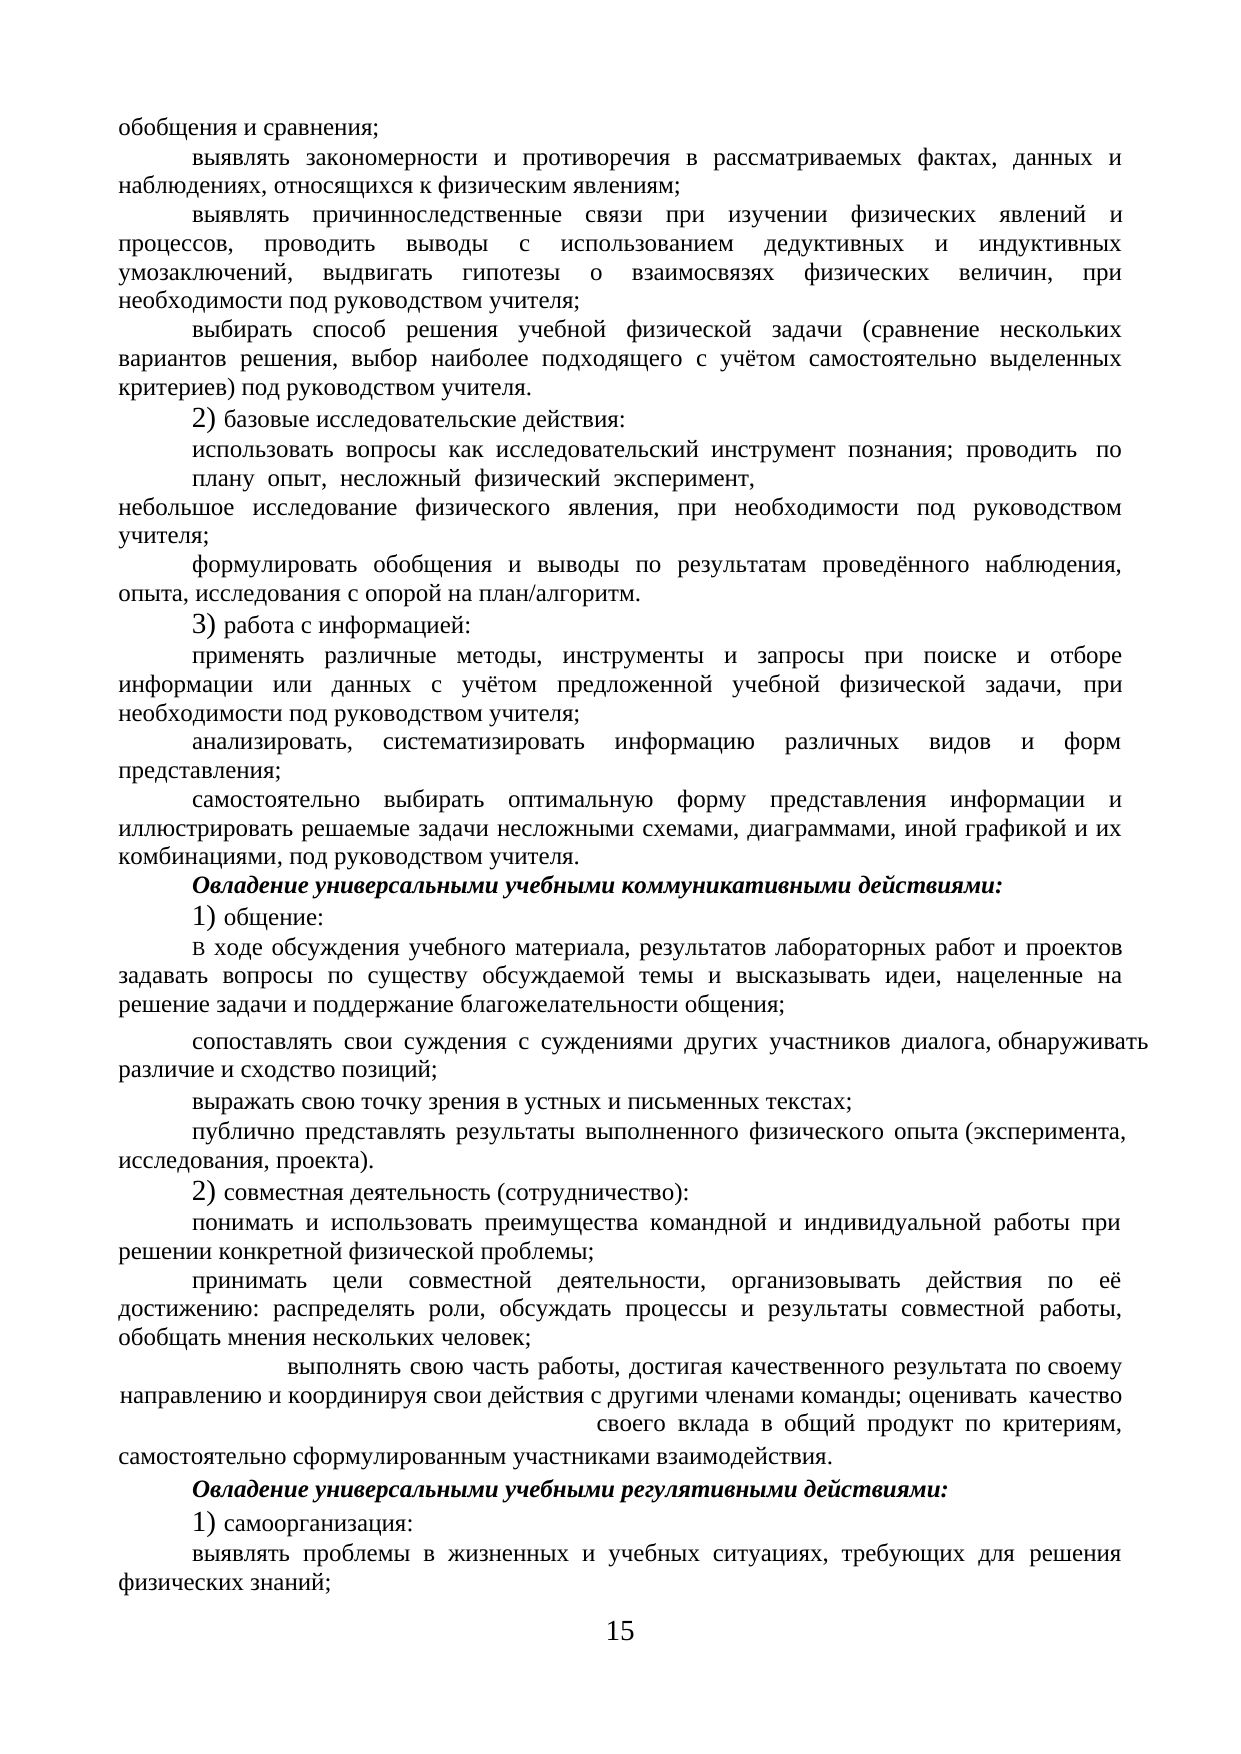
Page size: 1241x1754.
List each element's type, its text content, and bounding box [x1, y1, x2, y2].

text понимать и использовать преимущества командной и индивидуальной работы при решении конкретной физической проблемы; [118, 1207, 1121, 1265]
list базовые исследовательские действия: [192, 401, 1165, 434]
text в ходе обсуждения учебного материала, результатов лабораторных работ и проектов задавать вопросы по существу обсуждаемой темы и высказывать идеи, нацеленные на решение задачи и поддержание благожелательности общения; [118, 932, 1122, 1018]
text обобщения и сравнения; [118, 108, 1165, 142]
list работа с информацией: [192, 607, 1165, 640]
text выявлять проблемы в жизненных и учебных ситуациях, требующих для решения физических знаний; [118, 1538, 1121, 1595]
text анализировать, систематизировать информацию различных видов и форм представления; [118, 726, 1122, 784]
text выбирать способ решения учебной физической задачи (сравнение нескольких вариантов решения, выбор наиболее подходящего с учётом самостоятельно выделенных критериев) под руководством учителя. [118, 314, 1122, 401]
text использовать вопросы как исследовательский инструмент познания; проводить по плану опыт, несложный физический эксперимент, [192, 434, 1122, 492]
text самостоятельно сформулированным участниками взаимодействия. [118, 1437, 1165, 1471]
text применять различные методы, инструменты и запросы при поиске и отборе информации или данных с учётом предложенной учебной физической задачи, при необходимости под руководством учителя; [118, 640, 1122, 726]
text небольшое исследование физического явления, при необходимости под руководством учителя; [118, 492, 1122, 549]
text выполнять свою часть работы, достигая качественного результата по своему направлению и координируя свои действия с другими членами команды; оценивать качество своего вклада в общий продукт по критериям, [118, 1351, 1122, 1437]
text сопоставлять свои суждения с суждениями других участников диалога, обнаруживать различие и сходство позиций; [118, 1026, 1165, 1083]
text принимать цели совместной деятельности, организовывать действия по её достижению: распределять роли, обсуждать процессы и результаты совместной работы, обобщать мнения нескольких человек; [118, 1265, 1122, 1351]
text публично представлять результаты выполненного физического опыта (эксперимента, исследования, проекта). [118, 1116, 1165, 1174]
text самостоятельно выбирать оптимальную форму представления информации и иллюстрировать решаемые задачи несложными схемами, диаграммами, иной графикой и их комбинациями, под руководством учителя. [118, 784, 1122, 870]
text выражать свою точку зрения в устных и письменных текстах; [192, 1083, 1165, 1116]
list совместная деятельность (сотрудничество): [192, 1174, 1165, 1207]
subtitle Овладение универсальными учебными регулятивными действиями: [192, 1471, 1165, 1504]
text выявлять закономерности и противоречия в рассматриваемых фактах, данных и наблюдениях, относящихся к физическим явлениям; [118, 142, 1122, 199]
list самоорганизация: [192, 1504, 1165, 1538]
text формулировать обобщения и выводы по результатам проведённого наблюдения, опыта, исследования с опорой на план/алгоритм. [118, 549, 1122, 607]
subtitle Овладение универсальными учебными коммуникативными действиями: [118, 870, 1122, 899]
list общение: [192, 899, 1165, 932]
text выявлять причинно­следственные связи при изучении физических явлений и процессов, проводить выводы с использованием дедуктивных и индуктивных умозаключений, выдвигать гипотезы о взаимосвязях физических величин, при необходимости под руководством учителя; [118, 199, 1123, 314]
